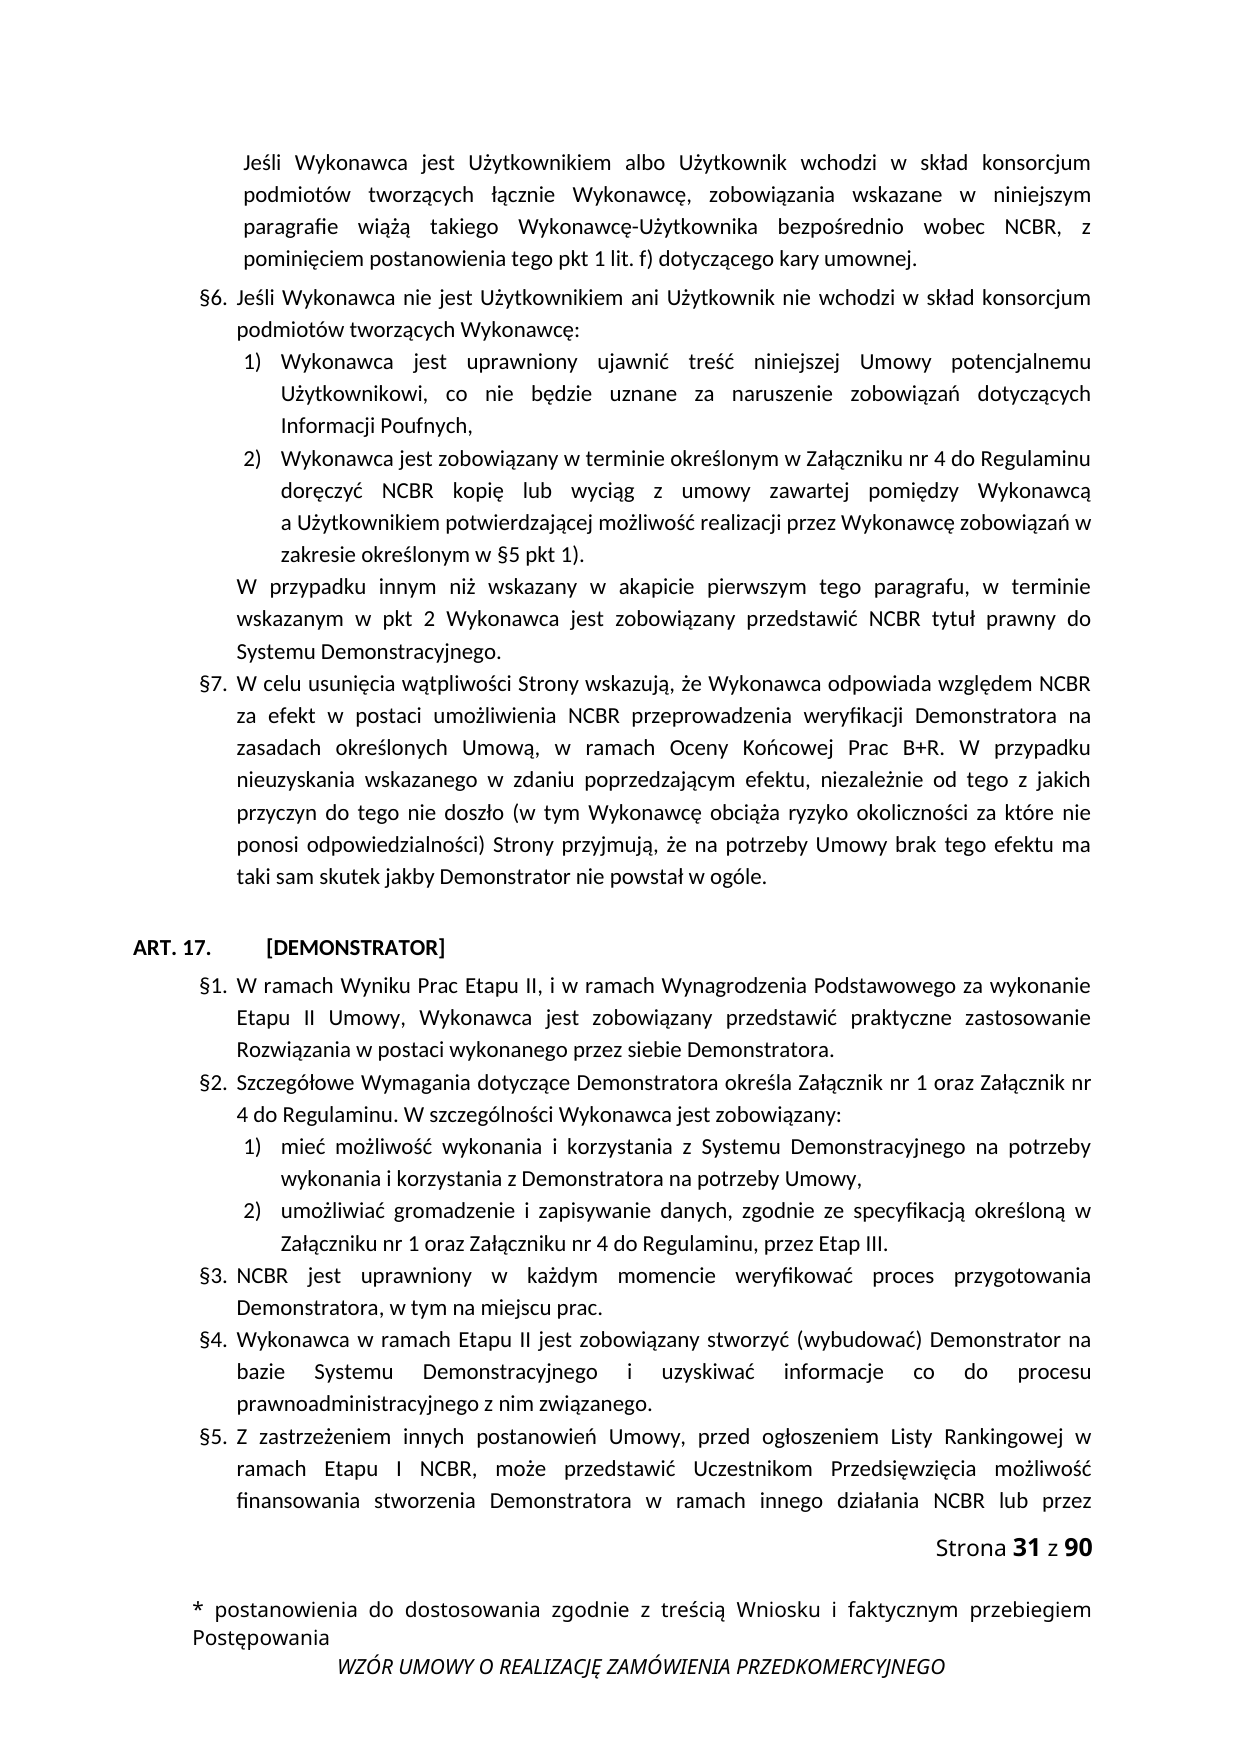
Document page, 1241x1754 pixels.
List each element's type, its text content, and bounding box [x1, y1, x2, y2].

list NCBR jest uprawniony w każdym momencie weryfikować proces przygotowania Demonstratora, w tym na miejscu prac. [199, 1261, 1093, 1321]
list Jeśli Wykonawca nie jest Użytkownikiem ani Użytkownik nie wchodzi w skład konsorcjum podmiotów tworzących Wykonawcę: [199, 283, 1093, 343]
list Wykonawca jest uprawniony ujawnić treść niniejszej Umowy potencjalnemu Użytkownikowi, co nie będzie uznane za naruszenie zobowiązań dotyczących Informacji Poufnych, [243, 347, 1093, 439]
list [199, 1422, 1093, 1514]
list umożliwiać gromadzenie i zapisywanie danych, zgodnie ze specyfikacją określoną w Załączniku nr 1 oraz Załączniku nr 4 do Regulaminu, przez Etap III. [243, 1196, 1093, 1257]
list Wykonawca jest zobowiązany w terminie określonym w Załączniku nr 4 do Regulaminu doręczyć NCBR kopię lub wyciąg z umowy zawartej pomiędzy Wykonawcą a Użytkownikiem potwierdzającej możliwość realizacji przez Wykonawcę zobowiązań w zakresie określonym w §5 pkt 1). [243, 444, 1093, 568]
list mieć możliwość wykonania i korzystania z Systemu Demonstracyjnego na potrzeby wykonania i korzystania z Demonstratora na potrzeby Umowy, [243, 1132, 1093, 1192]
list W przypadku innym niż wskazany w akapicie pierwszym tego paragrafu, w terminie wskazanym w pkt 2 Wykonawca jest zobowiązany przedstawić NCBR tytuł prawny do Systemu Demonstracyjnego. [236, 572, 1093, 665]
list W celu usunięcia wątpliwości Strony wskazują, że Wykonawca odpowiada względem NCBR za efekt w postaci umożliwienia NCBR przeprowadzenia weryfikacji Demonstratora na zasadach określonych Umową, w ramach Oceny Końcowej Prac B+R. W przypadku nieuzyskania wskazanego w zdaniu poprzedzającym efektu, niezależnie od tego z jakich przyczyn do tego nie doszło (w tym Wykonawcę obciąża ryzyko okoliczności za które nie ponosi odpowiedzialności) Strony przyjmują, że na potrzeby Umowy brak tego efektu ma taki sam skutek jakby Demonstrator nie powstał w ogóle. [199, 669, 1093, 890]
text Jeśli Wykonawca jest Użytkownikiem albo Użytkownik wchodzi w skład konsorcjum podmiotów tworzących łącznie Wykonawcę, zobowiązania wskazane w niniejszym paragrafie wiążą takiego Wykonawcę-Użytkownika bezpośrednio wobec NCBR, z pominięciem postanowienia tego pkt 1 lit. f) dotyczącego kary umownej. [243, 148, 1093, 272]
list Wykonawca w ramach Etapu II jest zobowiązany stworzyć (wybudować) Demonstrator na bazie Systemu Demonstracyjnego i uzyskiwać informacje co do procesu prawnoadministracyjnego z nim związanego. [199, 1325, 1093, 1418]
list W ramach Wyniku Prac Etapu II, i w ramach Wynagrodzenia Podstawowego za wykonanie Etapu II Umowy, Wykonawca jest zobowiązany przedstawić praktyczne zastosowanie Rozwiązania w postaci wykonanego przez siebie Demonstratora. [199, 971, 1093, 1063]
subtitle [DEMONSTRATOR] [133, 933, 1093, 961]
list Szczegółowe Wymagania dotyczące Demonstratora określa Załącznik nr 1 oraz Załącznik nr 4 do Regulaminu. W szczególności Wykonawca jest zobowiązany: [199, 1068, 1093, 1128]
